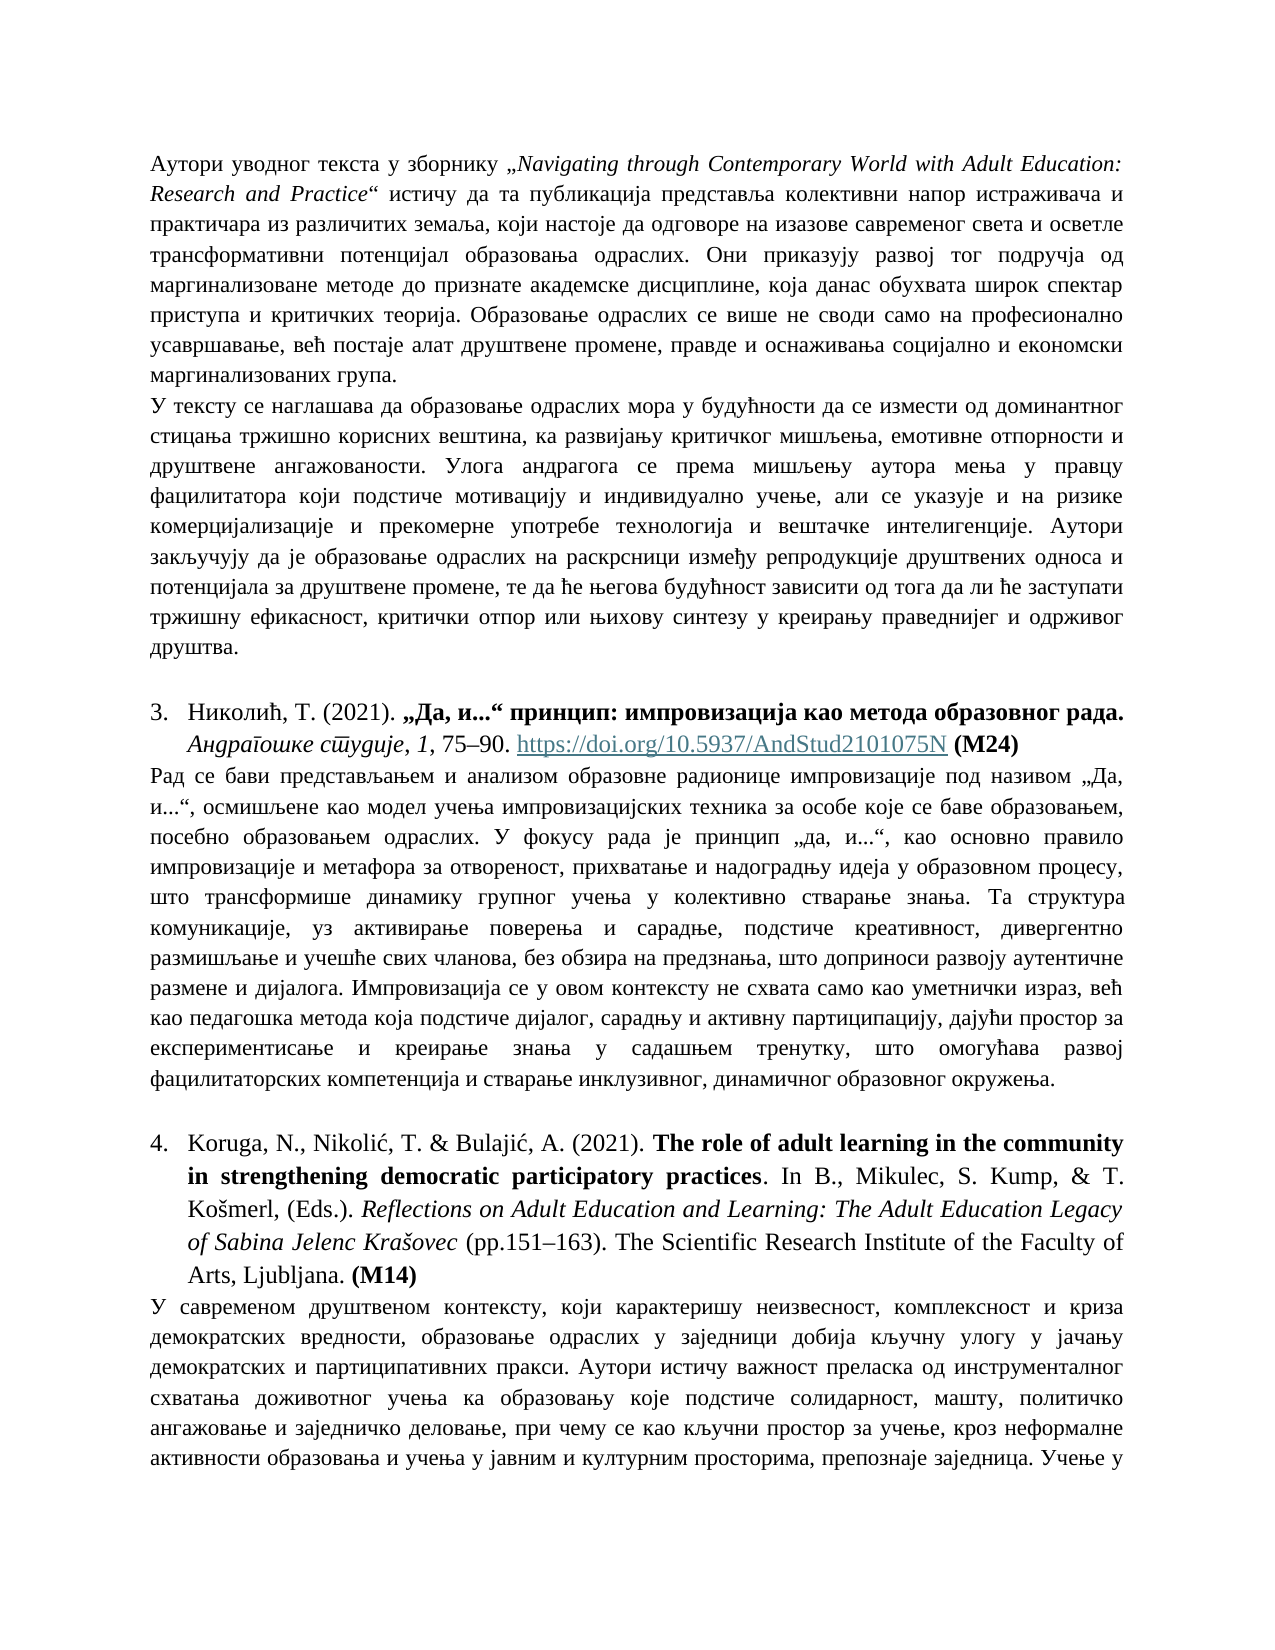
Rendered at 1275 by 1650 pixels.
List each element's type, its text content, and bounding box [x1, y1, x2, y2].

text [150, 1293, 1125, 1470]
text Аутори уводног текста у зборнику „Navigating through Contemporary World with Adult Education: Research and Practice“ истичу да та публикација представља колективни напор истраживача и практичара из различитих земаља, који настоје да одговоре на изазове савременог света и осветле трансформативни потенцијал образовања одраслих. Они приказују развој тог подручја од маргинализоване методе до признате академске дисциплине, која данас обухвата широк спектар приступа и критичких теорија. Образовање одраслих се више не своди само на професионално усавршавање, већ постаје алат друштвене промене, правде и оснаживања социјално и економски маргинализованих група. [150, 150, 1125, 388]
list Koruga, N., Nikolić, T. & Bulajić, A. (2021). The role of adult learning in the community in strengthening democratic participatory practices. In B., Mikulec, S. Kump, & T. Košmerl, (Eds.). Reflections on Adult Education and Learning: The Adult Education Legacy of Sabina Jelenc Krašovec (pp.151–163). The Scientific Research Institute of the Faculty of Arts, Ljubljana. (M14) [150, 1128, 1125, 1289]
list Николић, Т. (2021). „Да, и...“ принцип: импровизација као метода образовног рада. Андрагошке студије, 1, 75–90. https://doi.org/10.5937/AndStud2101075N (М24) [150, 697, 1125, 758]
text У тексту се наглашава да образовање одраслих мора у будућности да се измести од доминантног стицања тржишно корисних вештина, ка развијању критичког мишљења, емотивне отпорности и друштвене ангажованости. Улога андрагога се према мишљењу аутора мења у правцу фацилитатора који подстиче мотивацију и индивидуално учење, али се указује и на ризике комерцијализације и прекомерне употребе технологија и вештачке интелигенције. Аутори закључују да је образовање одраслих на раскрсници између репродукције друштвених односа и потенцијала за друштвене промене, те да ће његова будућност зависити од тога да ли ће заступати тржишну ефикасност, критички отпор или њихову синтезу у креирању праведнијег и одрживог друштва. [150, 392, 1125, 660]
text Рад се бави представљањем и анализом образовне радионице импровизације под називом „Да, и...“, осмишљенe као модел учења импровизацијских техника за особе које се баве образовањем, посебно образовањем одраслих. У фокусу рада је принцип „да, и...“, као основно правило импровизације и метафора за отвореност, прихватање и надоградњу идеја у образовном процесу, што трансформише динамику групног учења у колективно стварање знања. Tа структура комуникације, уз активирање поверења и сарадње, подстиче креативност, дивергентно размишљање и учешће свих чланова, без обзира на предзнања, што доприноси развоју аутентичне размене и дијалога. Импровизација се у овом контексту не схвата само као уметнички израз, већ као педагошка метода која подстиче дијалог, сарадњу и активну партиципацију, дајући простор за експериментисање и креирање знања у садашњем тренутку, што омогућава развој фацилитаторских компетенција и стварање инклузивног, динамичног образовног окружења. [150, 763, 1125, 1091]
